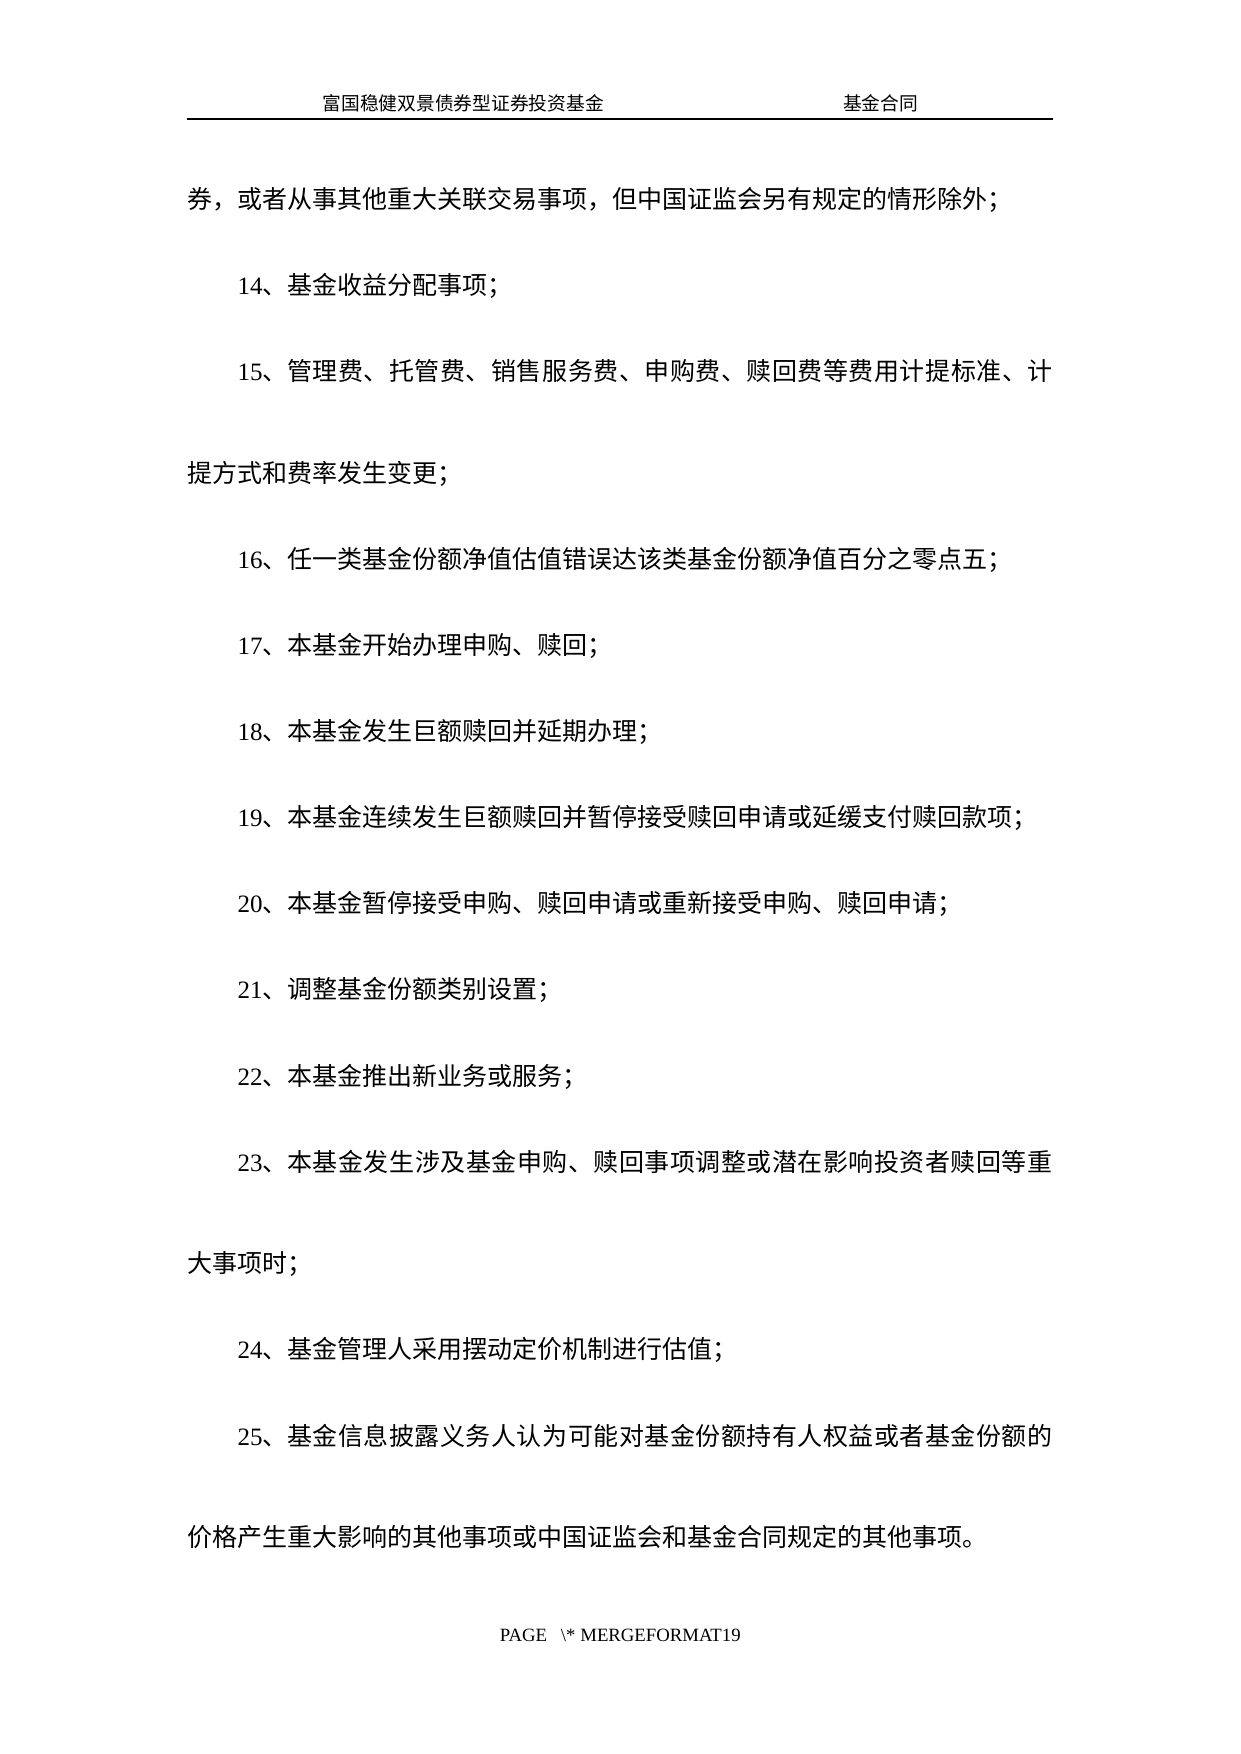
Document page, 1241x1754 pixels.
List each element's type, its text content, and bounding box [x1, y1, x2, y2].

list 基金信息披露义务人认为可能对基金份额持有人权益或者基金份额的价格产生重大影响的其他事项或中国证监会和基金合同规定的其他事项。 [187, 1400, 1053, 1570]
list 本基金暂停接受申购、赎回申请或重新接受申购、赎回申请； [187, 868, 1053, 936]
list 基金收益分配事项； [187, 250, 1053, 318]
list 本基金推出新业务或服务； [187, 1040, 1053, 1108]
list 任一类基金份额净值估值错误达该类基金份额净值百分之零点五； [187, 524, 1053, 592]
list 管理费、托管费、销售服务费、申购费、赎回费等费用计提标准、计提方式和费率发生变更； [187, 336, 1053, 506]
list 基金管理人采用摆动定价机制进行估值； [187, 1314, 1053, 1382]
list 本基金连续发生巨额赎回并暂停接受赎回申请或延缓支付赎回款项； [187, 782, 1053, 850]
list 本基金开始办理申购、赎回； [187, 610, 1053, 678]
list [187, 164, 1053, 232]
list 调整基金份额类别设置； [187, 954, 1053, 1022]
list 本基金发生涉及基金申购、赎回事项调整或潜在影响投资者赎回等重大事项时； [187, 1126, 1053, 1296]
list 本基金发生巨额赎回并延期办理； [187, 696, 1053, 764]
